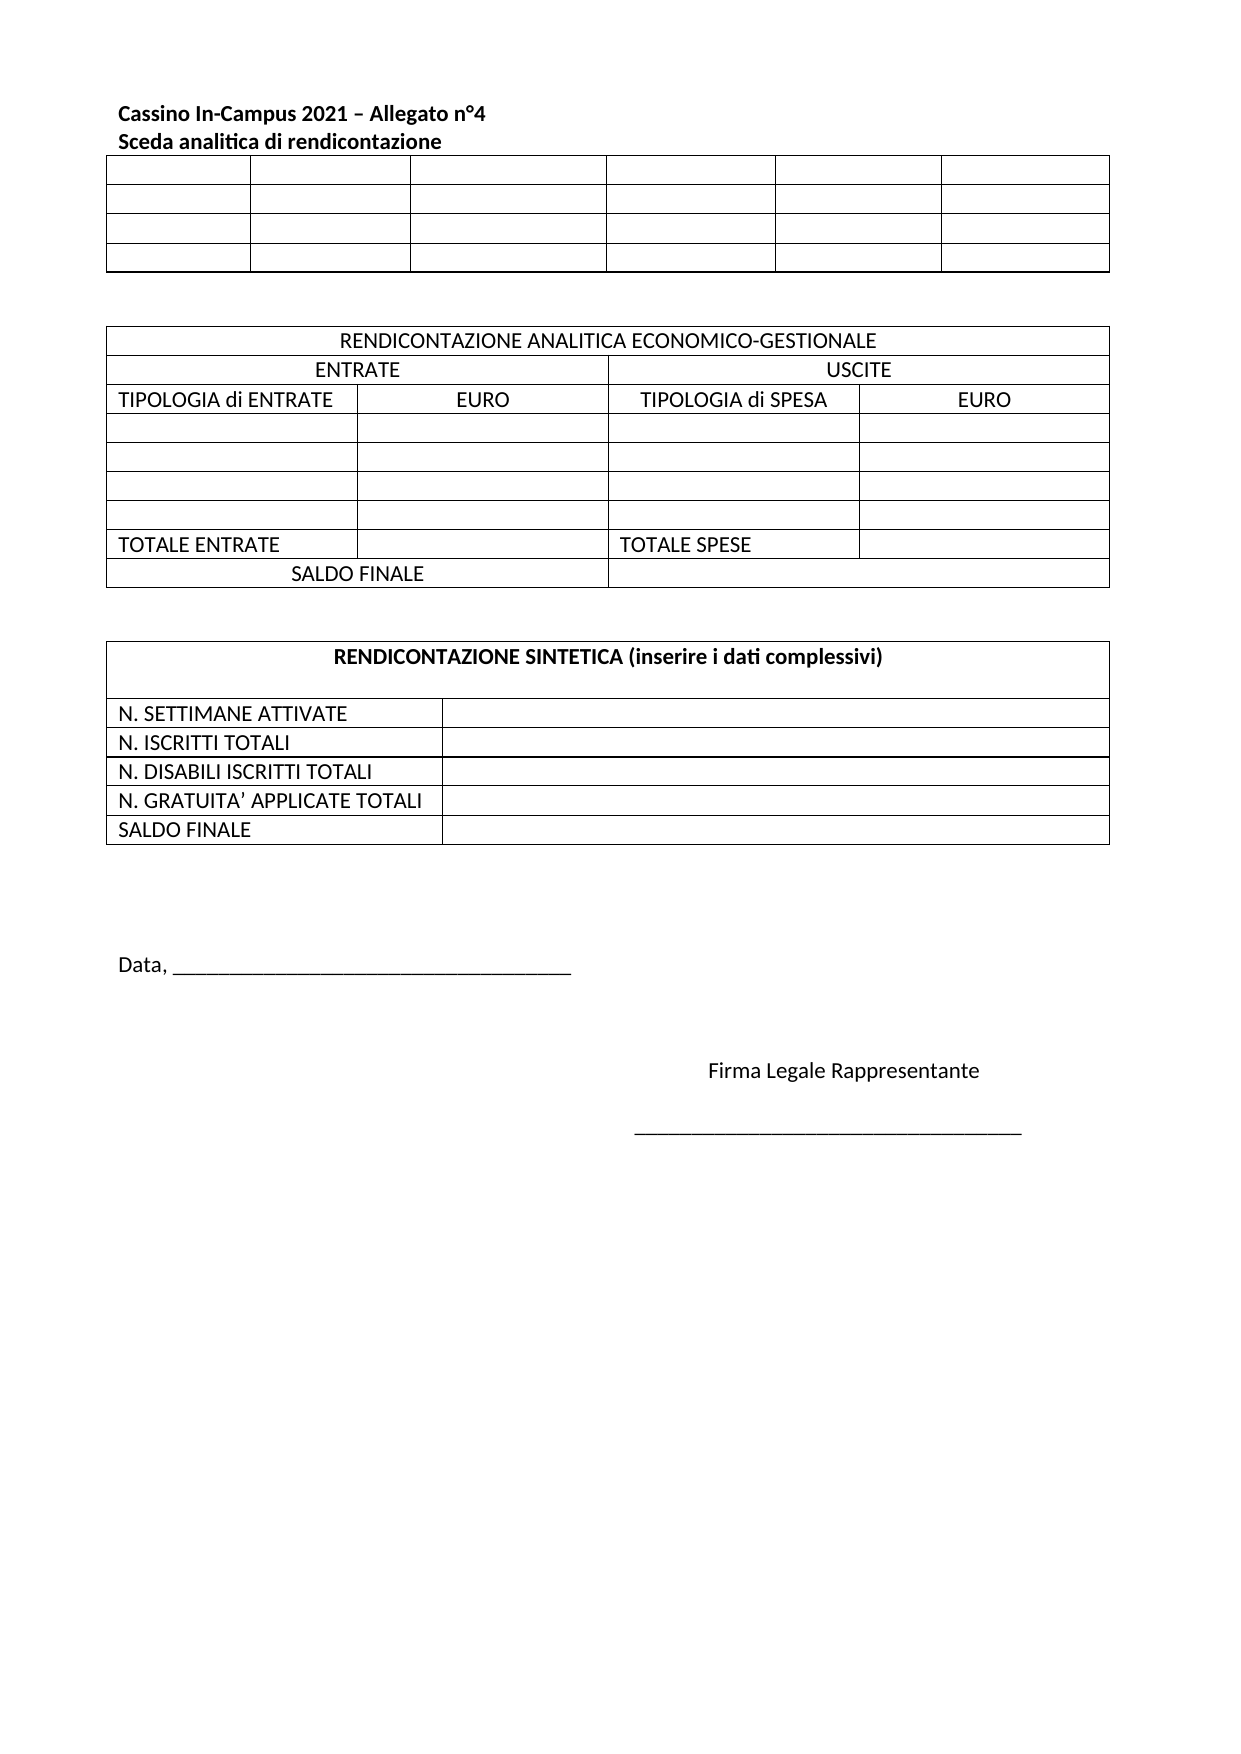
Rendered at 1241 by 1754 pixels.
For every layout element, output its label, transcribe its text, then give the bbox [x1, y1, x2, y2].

table_cell TIPOLOGIA di ENTRATE [107, 385, 357, 413]
table_cell [358, 530, 608, 558]
table_cell [942, 214, 1109, 242]
table_cell [358, 472, 608, 500]
table_cell [860, 501, 1109, 529]
table_cell [860, 472, 1109, 500]
table_cell [107, 443, 357, 471]
table_cell [860, 530, 1109, 558]
table_cell [107, 156, 250, 184]
table_cell [607, 244, 775, 271]
table_cell [251, 185, 410, 213]
table_cell [411, 156, 606, 184]
table_cell N. GRATUITA’ APPLICATE TOTALI [107, 786, 442, 814]
text Data, ___________________________________ [118, 951, 1122, 979]
table_cell [358, 501, 608, 529]
table_cell [607, 214, 775, 242]
text __________________________________ [118, 1110, 1122, 1138]
table_cell [107, 414, 357, 442]
table_header RENDICONTAZIONE SINTETICA (inserire i dati complessivi) [107, 642, 1109, 698]
table_cell SALDO FINALE [107, 559, 608, 587]
table_cell [443, 728, 1109, 756]
table_cell [358, 414, 608, 442]
table_cell [443, 758, 1109, 785]
table_cell [776, 156, 941, 184]
table_cell [107, 185, 250, 213]
table_cell TOTALE SPESE [609, 530, 859, 558]
table_cell [609, 414, 859, 442]
table_cell [107, 214, 250, 242]
table_cell [107, 501, 357, 529]
table_cell N. SETTIMANE ATTIVATE [107, 699, 442, 727]
table_cell [942, 244, 1109, 271]
table_cell [607, 185, 775, 213]
table_cell N. ISCRITTI TOTALI [107, 728, 442, 756]
table_cell [411, 185, 606, 213]
table_cell [251, 156, 410, 184]
table_cell [942, 156, 1109, 184]
table_cell [776, 244, 941, 271]
table_cell [251, 214, 410, 242]
table_cell EURO [860, 385, 1109, 413]
table_cell [443, 699, 1109, 727]
table_cell [607, 156, 775, 184]
table_cell [609, 472, 859, 500]
table_cell [609, 501, 859, 529]
table_cell [443, 816, 1109, 843]
text Firma Legale Rappresentante [118, 1057, 1122, 1085]
table_cell SALDO FINALE [107, 816, 442, 843]
table_cell [107, 244, 250, 271]
table_cell TIPOLOGIA di SPESA [609, 385, 859, 413]
table_cell [358, 443, 608, 471]
table_cell EURO [358, 385, 608, 413]
table_cell [251, 244, 410, 271]
table_cell [609, 559, 1109, 587]
table_cell [860, 414, 1109, 442]
table_cell [860, 443, 1109, 471]
table_cell N. DISABILI ISCRITTI TOTALI [107, 758, 442, 785]
table_cell [411, 214, 606, 242]
table_cell [776, 214, 941, 242]
table_cell TOTALE ENTRATE [107, 530, 357, 558]
table_cell USCITE [609, 356, 1109, 384]
table_header RENDICONTAZIONE ANALITICA ECONOMICO-GESTIONALE [107, 327, 1109, 354]
table_cell [411, 244, 606, 271]
table_cell [609, 443, 859, 471]
table_cell ENTRATE [107, 356, 608, 384]
table_cell [776, 185, 941, 213]
table_cell [942, 185, 1109, 213]
table_cell [107, 472, 357, 500]
table_cell [443, 786, 1109, 814]
